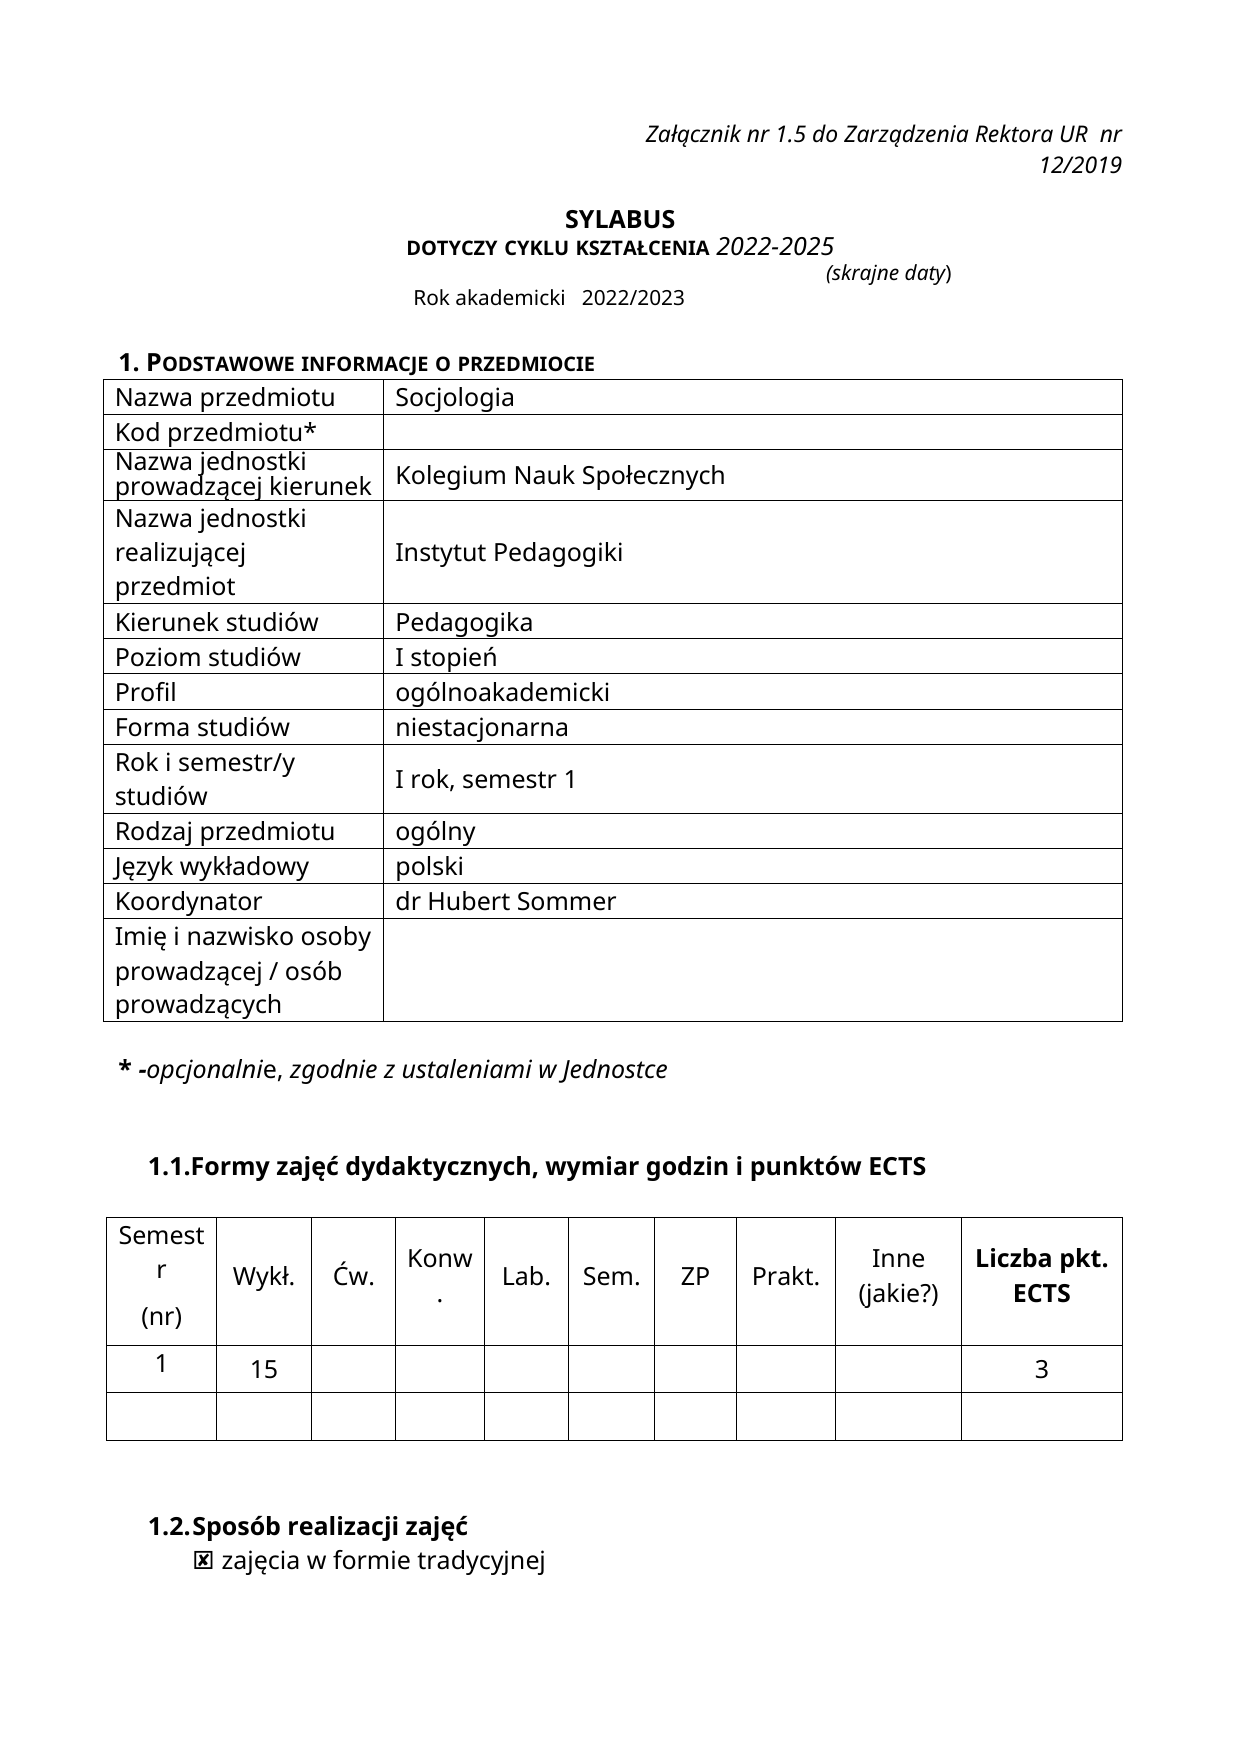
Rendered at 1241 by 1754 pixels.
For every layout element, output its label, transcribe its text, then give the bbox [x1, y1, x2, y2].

table_cell dr Hubert Sommer [384, 884, 1122, 918]
table_header Ćw. [312, 1218, 395, 1345]
table_cell [107, 1393, 216, 1439]
table_cell Forma studiów [104, 710, 383, 743]
table_cell [962, 1393, 1122, 1439]
table_cell Rodzaj przedmiotu [104, 814, 383, 848]
table_header Nazwa przedmiotu [104, 380, 383, 414]
table_cell Profil [104, 674, 383, 708]
text 1.1.Formy zajęć dydaktycznych, wymiar godzin i punktów ECTS [148, 1149, 1122, 1183]
text SYLABUS [118, 201, 1122, 236]
table_cell [312, 1393, 395, 1439]
table_header Wykł. [217, 1218, 311, 1345]
table_cell [737, 1393, 835, 1439]
table_header Lab. [485, 1218, 568, 1345]
table_cell Kod przedmiotu* [104, 415, 383, 449]
table_cell [737, 1346, 835, 1392]
table_cell [485, 1393, 568, 1439]
table_header Socjologia [384, 380, 1122, 414]
text zajęcia w formie tradycyjnej [192, 1543, 1122, 1577]
table_cell Nazwa jednostki prowadzącej kierunek [104, 450, 383, 500]
table_cell polski [384, 849, 1122, 883]
text * -opcjonalnie, zgodnie z ustaleniami w Jednostce [118, 1051, 1122, 1086]
text Rok akademicki 2022/2023 [118, 286, 1122, 311]
table_cell Język wykładowy [104, 849, 383, 883]
table_cell [836, 1346, 961, 1392]
table_header Konw. [396, 1218, 484, 1345]
table_cell Pedagogika [384, 604, 1122, 638]
table_cell [384, 919, 1122, 1021]
text 1. Podstawowe informacje o przedmiocie [118, 344, 1122, 379]
text 1.2. Sposób realizacji zajęć [148, 1509, 1122, 1543]
table_cell [569, 1346, 654, 1392]
table_cell I stopień [384, 639, 1122, 673]
table_cell [312, 1346, 395, 1392]
table_header Semestr (nr) [107, 1218, 216, 1345]
table_header Prakt. [737, 1218, 835, 1345]
table_cell [655, 1346, 736, 1392]
text dotyczy cyklu kształcenia 2022-2025 [118, 236, 1122, 261]
table_cell Koordynator [104, 884, 383, 918]
table_cell Kierunek studiów [104, 604, 383, 638]
table_cell 15 [217, 1346, 311, 1392]
table_cell 1 [107, 1346, 216, 1392]
table_header ZP [655, 1218, 736, 1345]
table_cell ogólnoakademicki [384, 674, 1122, 708]
table_cell [396, 1346, 484, 1392]
text (skrajne daty) [118, 261, 1122, 286]
table_cell [836, 1393, 961, 1439]
table_cell Nazwa jednostki realizującej przedmiot [104, 501, 383, 603]
table_cell [396, 1393, 484, 1439]
table_cell I rok, semestr 1 [384, 745, 1122, 813]
table_cell Kolegium Nauk Społecznych [384, 450, 1122, 500]
table_cell Instytut Pedagogiki [384, 501, 1122, 603]
table_cell niestacjonarna [384, 710, 1122, 743]
table_cell [384, 415, 1122, 449]
table_cell ogólny [384, 814, 1122, 848]
table_cell [485, 1346, 568, 1392]
text Załącznik nr 1.5 do Zarządzenia Rektora UR nr 12/2019 [118, 118, 1122, 181]
table_cell Rok i semestr/y studiów [104, 745, 383, 813]
table_cell [569, 1393, 654, 1439]
table_header Sem. [569, 1218, 654, 1345]
table_cell 3 [962, 1346, 1122, 1392]
table_header Liczba pkt. ECTS [962, 1218, 1122, 1345]
table_cell [655, 1393, 736, 1439]
table_cell Imię i nazwisko osoby prowadzącej / osób prowadzących [104, 919, 383, 1021]
table_cell [217, 1393, 311, 1439]
table_cell Poziom studiów [104, 639, 383, 673]
table_header Inne (jakie?) [836, 1218, 961, 1345]
